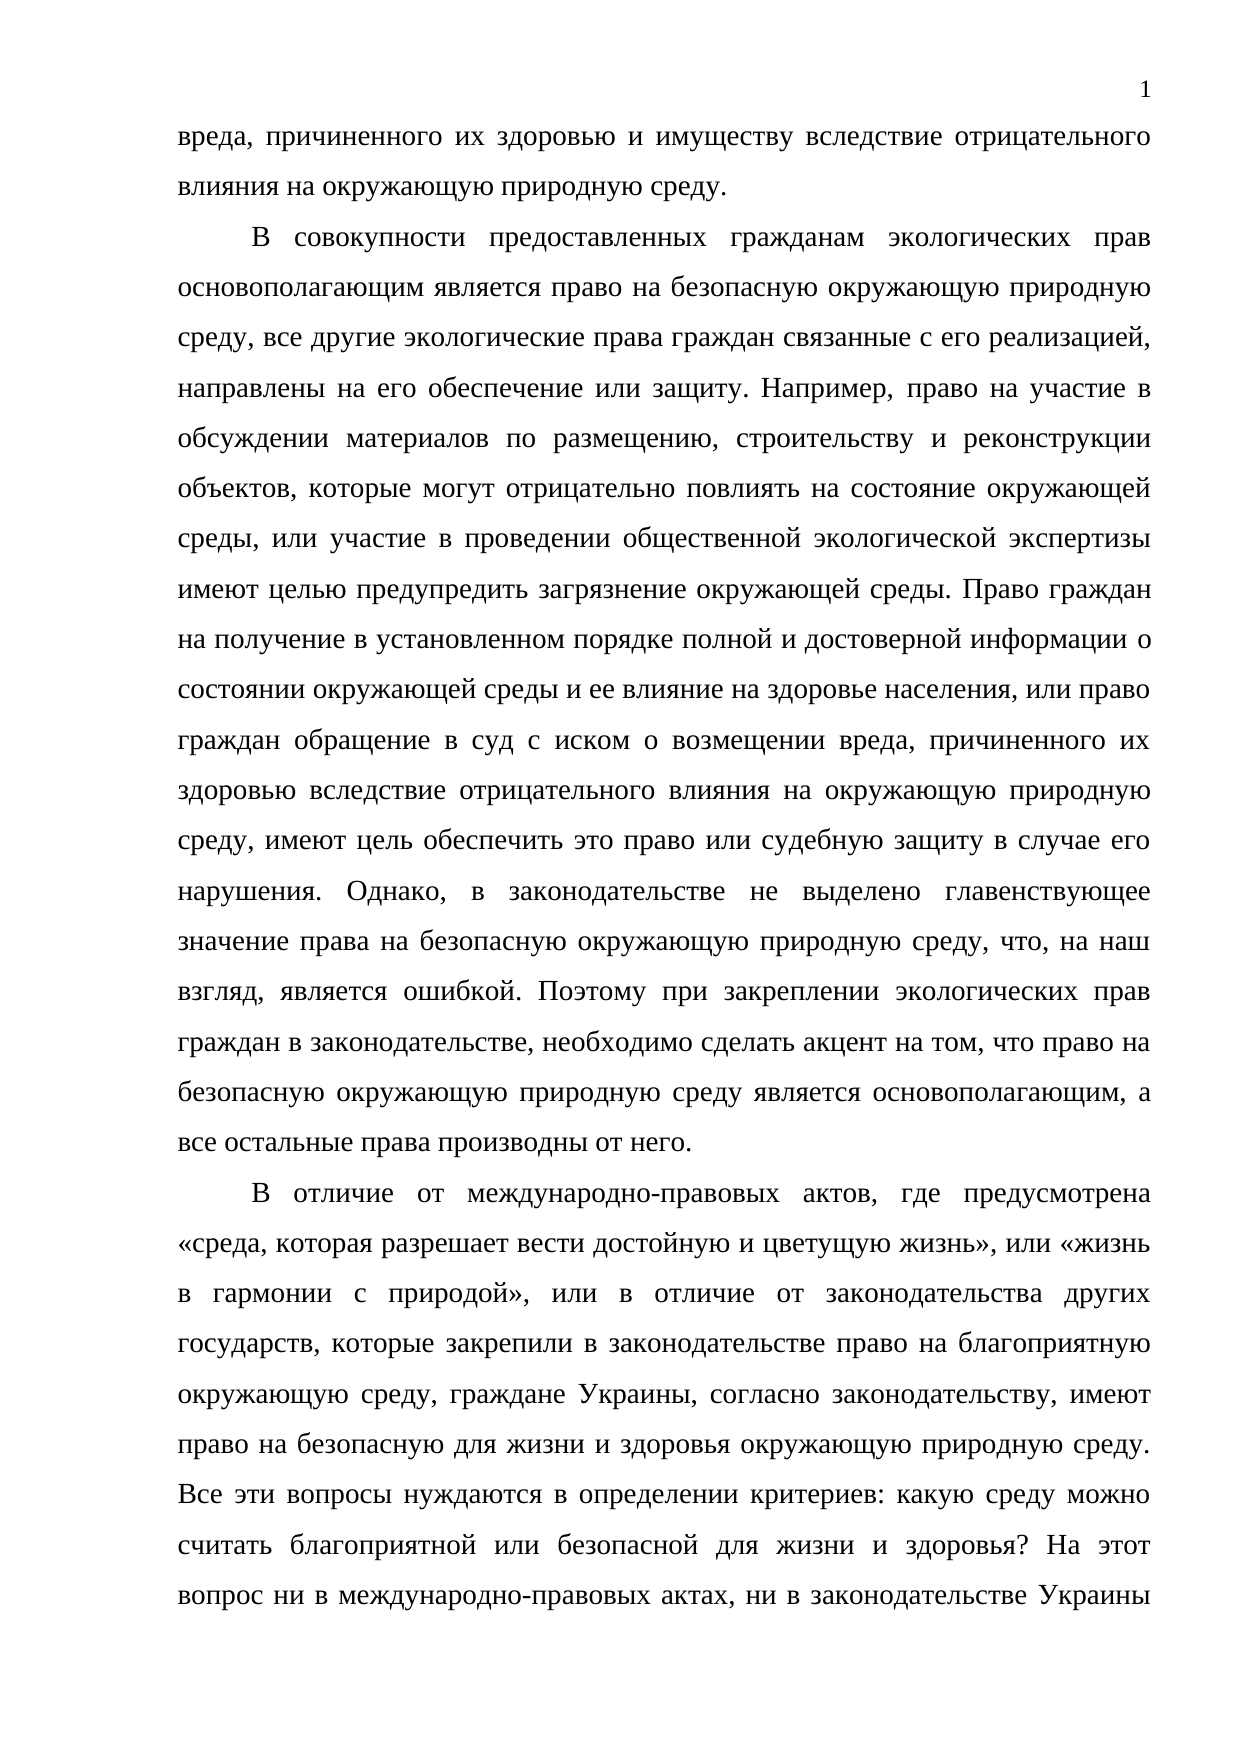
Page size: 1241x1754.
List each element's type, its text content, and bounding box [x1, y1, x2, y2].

text В совокупности предоставленных гражданам экологических прав основополагающим является право на безопасную окружающую природную среду, все другие экологические права граждан связанные с его реализацией, направлены на его обеспечение или защиту. Например, право на участие в обсуждении материалов по размещению, строительству и реконструкции объектов, которые могут отрицательно повлиять на состояние окружающей среды, или участие в проведении общественной экологической экспертизы имеют целью предупредить загрязнение окружающей среды. Право граждан на получение в установленном порядке полной и достоверной информации о состоянии окружающей среды и ее влияние на здоровье населения, или право граждан обращение в суд с иском о возмещении вреда, причиненного их здоровью вследствие отрицательного влияния на окружающую природную среду, имеют цель обеспечить это право или судебную защиту в случае его нарушения. Однако, в законодательстве не выделено главенствующее значение права на безопасную окружающую природную среду, что, на наш взгляд, является ошибкой. Поэтому при закреплении экологических прав граждан в законодательстве, необходимо сделать акцент на том, что право на безопасную окружающую природную среду является основополагающим, а все остальные права производны от него. [177, 219, 1152, 1158]
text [177, 1175, 1152, 1611]
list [177, 118, 1152, 202]
